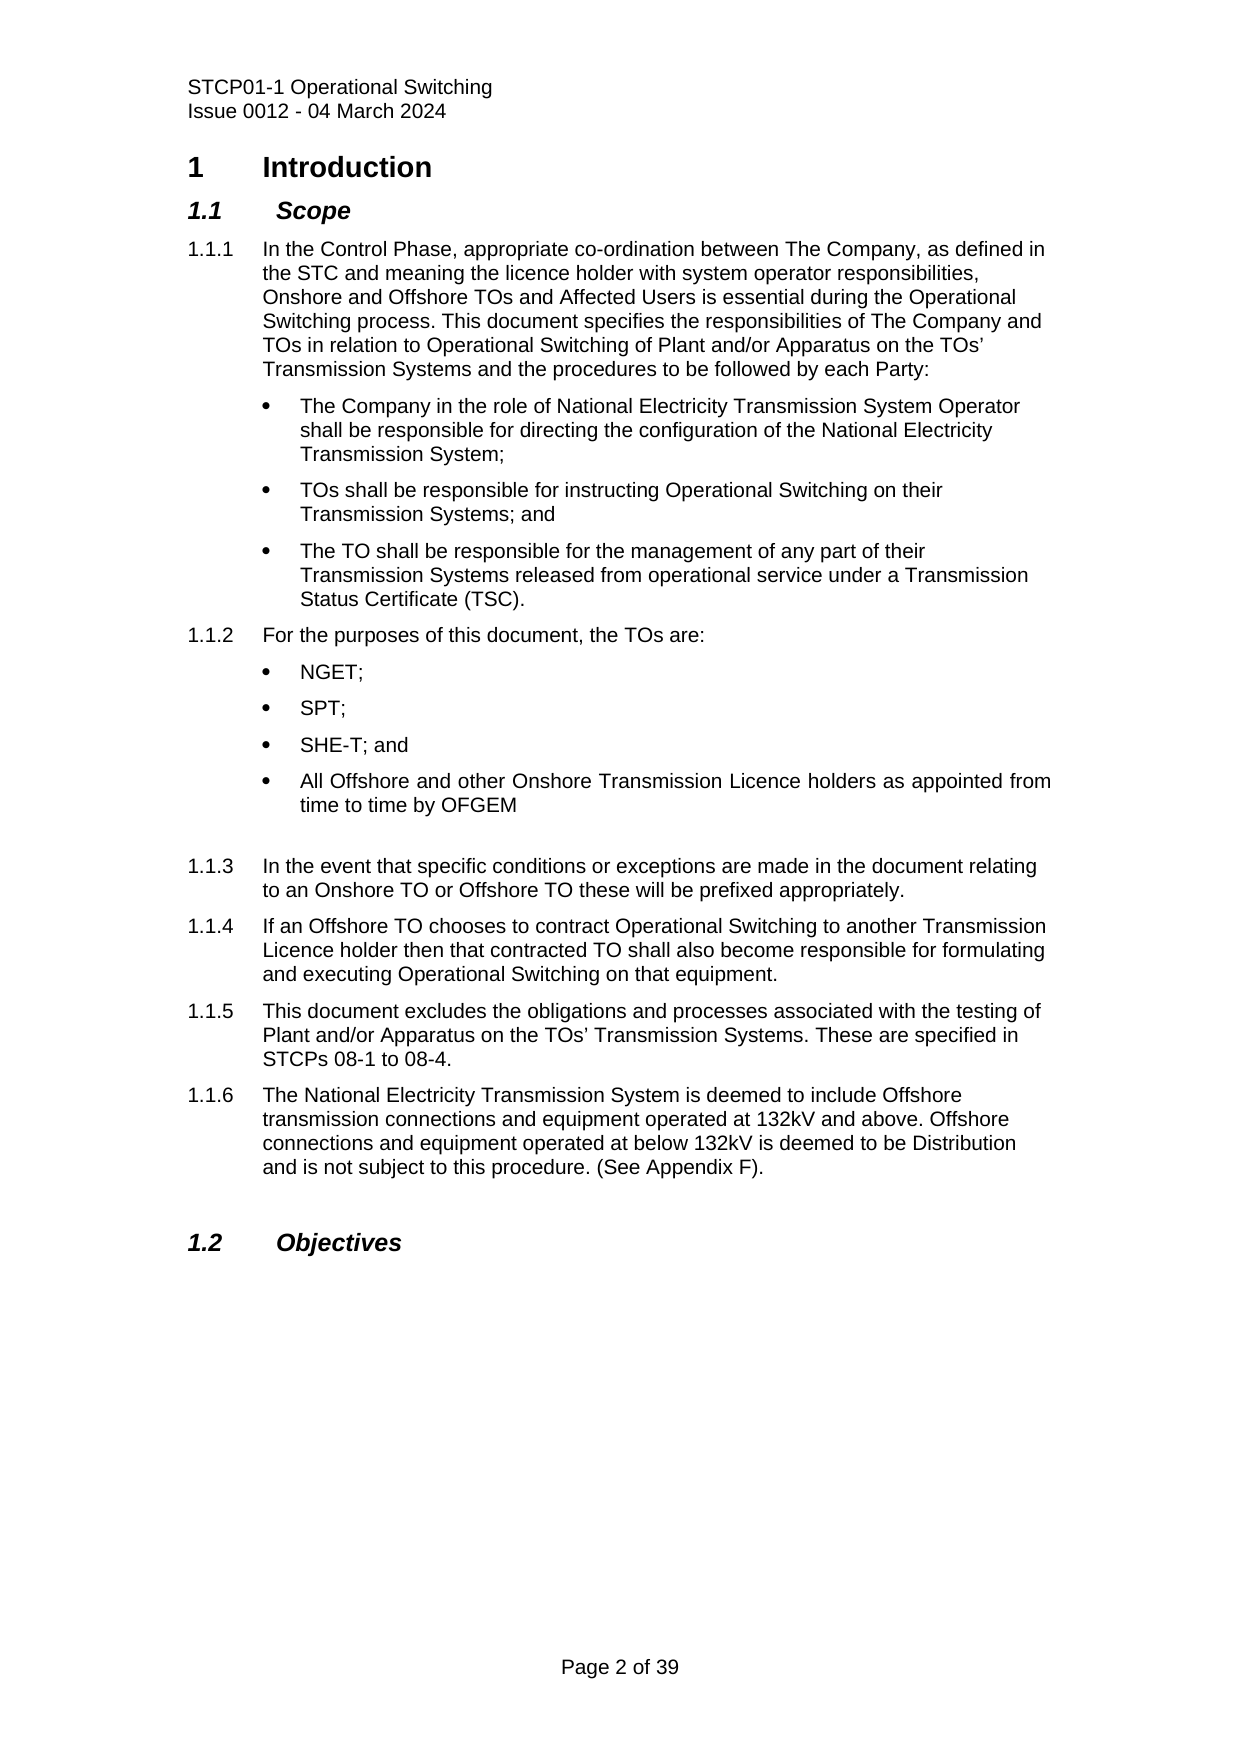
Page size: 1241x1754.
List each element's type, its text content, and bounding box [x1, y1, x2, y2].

subtitle 1.1.3 In the event that specific conditions or exceptions are made in the document relating to an Onshore TO or Offshore TO these will be prefixed appropriately. [187, 854, 1053, 902]
subtitle 1.1.6 The National Electricity Transmission System is deemed to include Offshore transmission connections and equipment operated at 132kV and above. Offshore connections and equipment operated at below 132kV is deemed to be Distribution and is not subject to this procedure. (See Appendix F). [187, 1083, 1053, 1179]
subtitle 1.1.5 This document excludes the obligations and processes associated with the testing of Plant and/or Apparatus on the TOs’ Transmission Systems. These are specified in STCPs 08-1 to 08-4. [187, 998, 1053, 1070]
subtitle Scope [187, 196, 1053, 225]
subtitle NGET; [262, 659, 1053, 683]
subtitle SHE-T; and [262, 733, 1053, 757]
subtitle The Company in the role of National Electricity Transmission System Operator shall be responsible for directing the configuration of the National Electricity Transmission System; [262, 393, 1053, 466]
subtitle Introduction [187, 150, 1053, 183]
subtitle TOs shall be responsible for instructing Operational Switching on their Transmission Systems; and [262, 478, 1053, 526]
subtitle 1.1.2 For the purposes of this document, the TOs are: [187, 623, 1053, 647]
subtitle The TO shall be responsible for the management of any part of their Transmission Systems released from operational service under a Transmission Status Certificate (TSC). [262, 538, 1053, 611]
subtitle 1.1.4 If an Offshore TO chooses to contract Operational Switching to another Transmission Licence holder then that contracted TO shall also become responsible for formulating and executing Operational Switching on that equipment. [187, 914, 1053, 986]
subtitle Objectives [187, 1228, 1053, 1256]
subtitle 1.1.1 In the Control Phase, appropriate co-ordination between The Company, as defined in the STC and meaning the licence holder with system operator responsibilities, Onshore and Offshore TOs and Affected Users is essential during the Operational Switching process. This document specifies the responsibilities of The Company and TOs in relation to Operational Switching of Plant and/or Apparatus on the TOs’ Transmission Systems and the procedures to be followed by each Party: [187, 237, 1053, 381]
subtitle All Offshore and other Onshore Transmission Licence holders as appointed from time to time by OFGEM [262, 769, 1053, 817]
subtitle SPT; [262, 696, 1053, 720]
